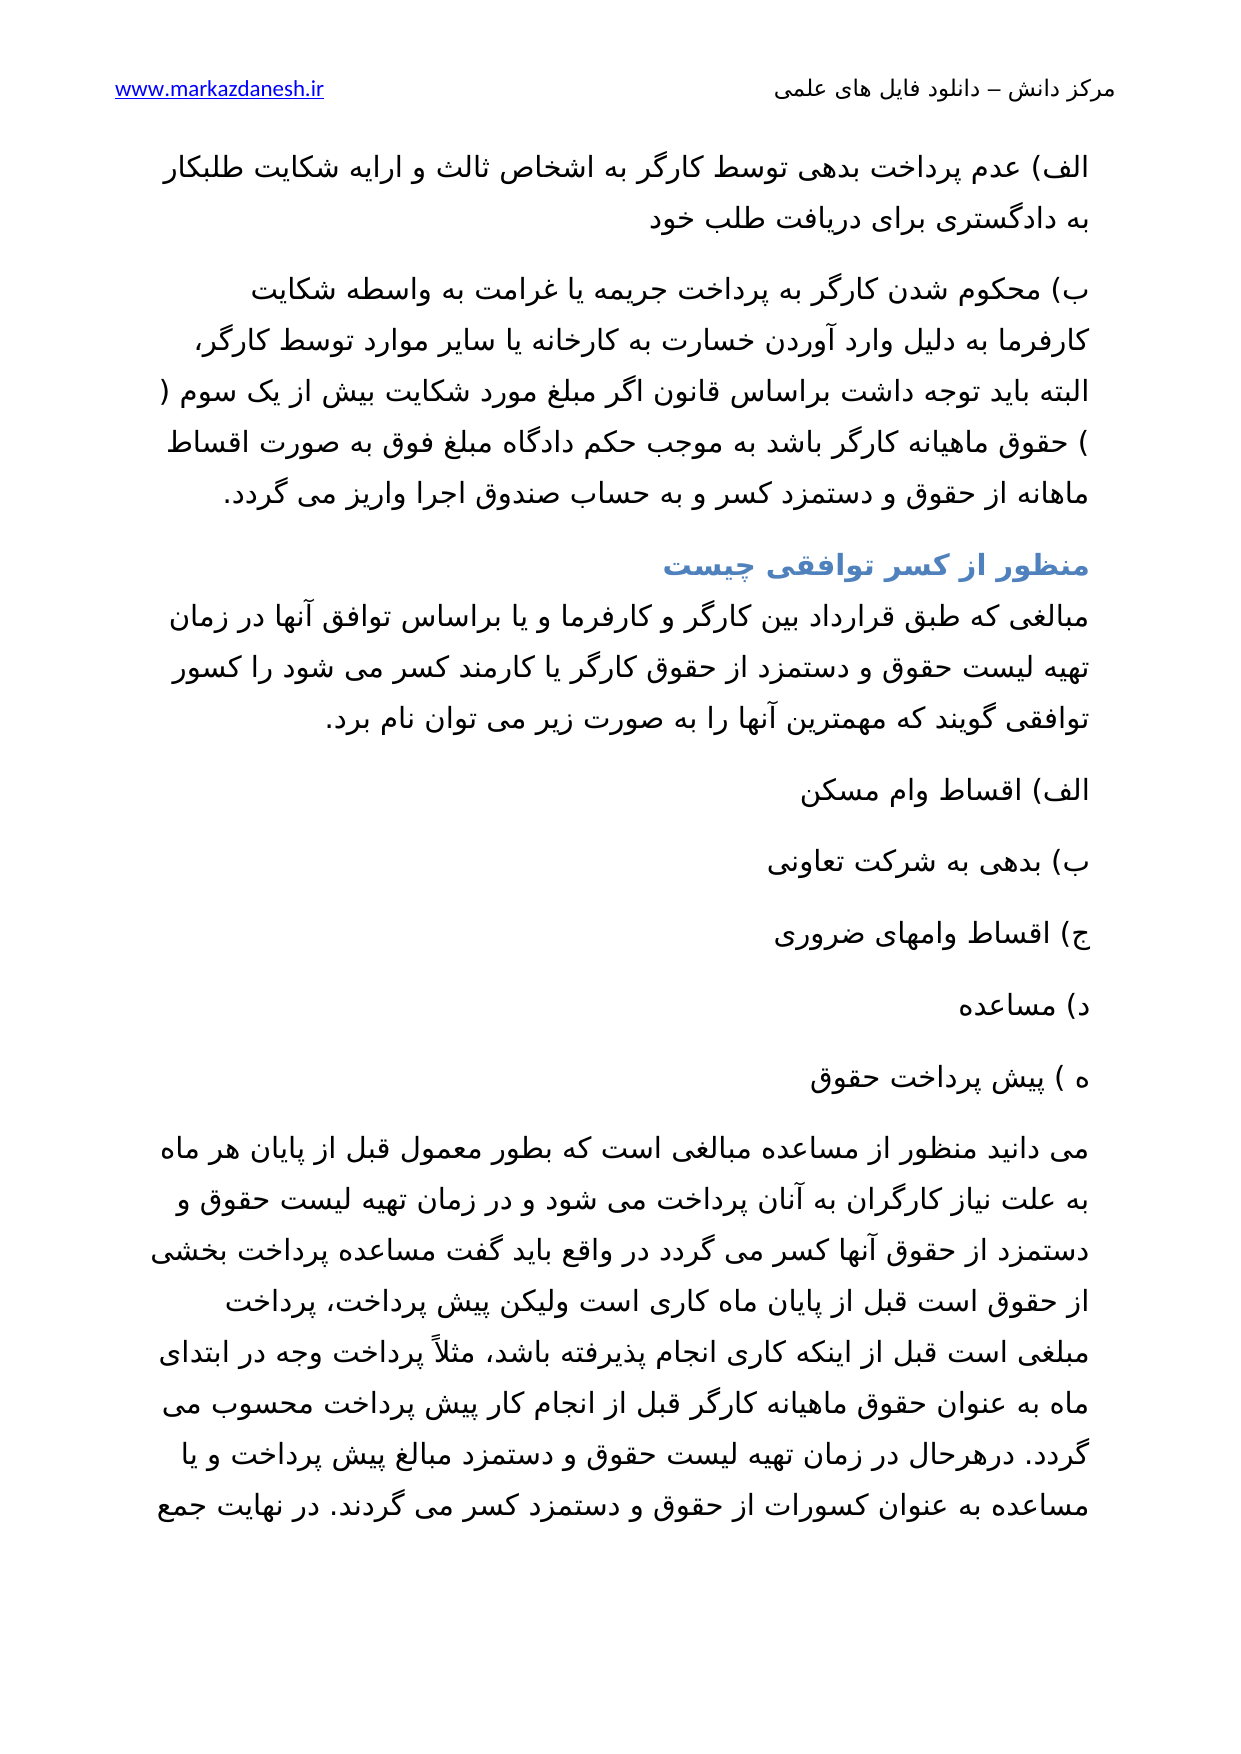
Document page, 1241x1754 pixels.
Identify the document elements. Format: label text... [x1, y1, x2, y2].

text ب) بدهی به شرکت تعاونی [150, 844, 1090, 878]
text ج) اقساط وامهای ضروری [150, 916, 1090, 950]
subtitle منظور از کسر توافقی چیست [150, 548, 1090, 582]
text الف) عدم پرداخت بدهی توسط کارگر به اشخاص ثالث و ارایه شکایت طلبکار به دادگستری برای دریافت طلب خود [150, 150, 1090, 235]
text ه ) پیش پرداخت حقوق [150, 1060, 1090, 1094]
text ب) محکوم شدن کارگر به پرداخت جریمه یا غرامت به واسطه شکایت کارفرما به دلیل وارد آوردن خسارت به کارخانه یا سایر موارد توسط کارگر، البته باید توجه داشت براساس قانون اگر مبلغ مورد شکایت بیش از یک سوم ( ) حقوق ماهیانه کارگر باشد به موجب حکم دادگاه مبلغ فوق به صورت اقساط ماهانه از حقوق و دستمزد کسر و به حساب صندوق اجرا واریز می گردد. [150, 273, 1090, 510]
text مبالغی که طبق قرارداد بین کارگر و کارفرما و یا براساس توافق آنها در زمان تهیه لیست حقوق و دستمزد از حقوق کارگر یا کارمند کسر می شود را کسور توافقی گویند که مهمترین آنها را به صورت زیر می توان نام برد. [150, 599, 1090, 735]
text د) مساعده [150, 988, 1090, 1022]
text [150, 1132, 1090, 1522]
text الف) اقساط وام مسکن [150, 773, 1090, 807]
